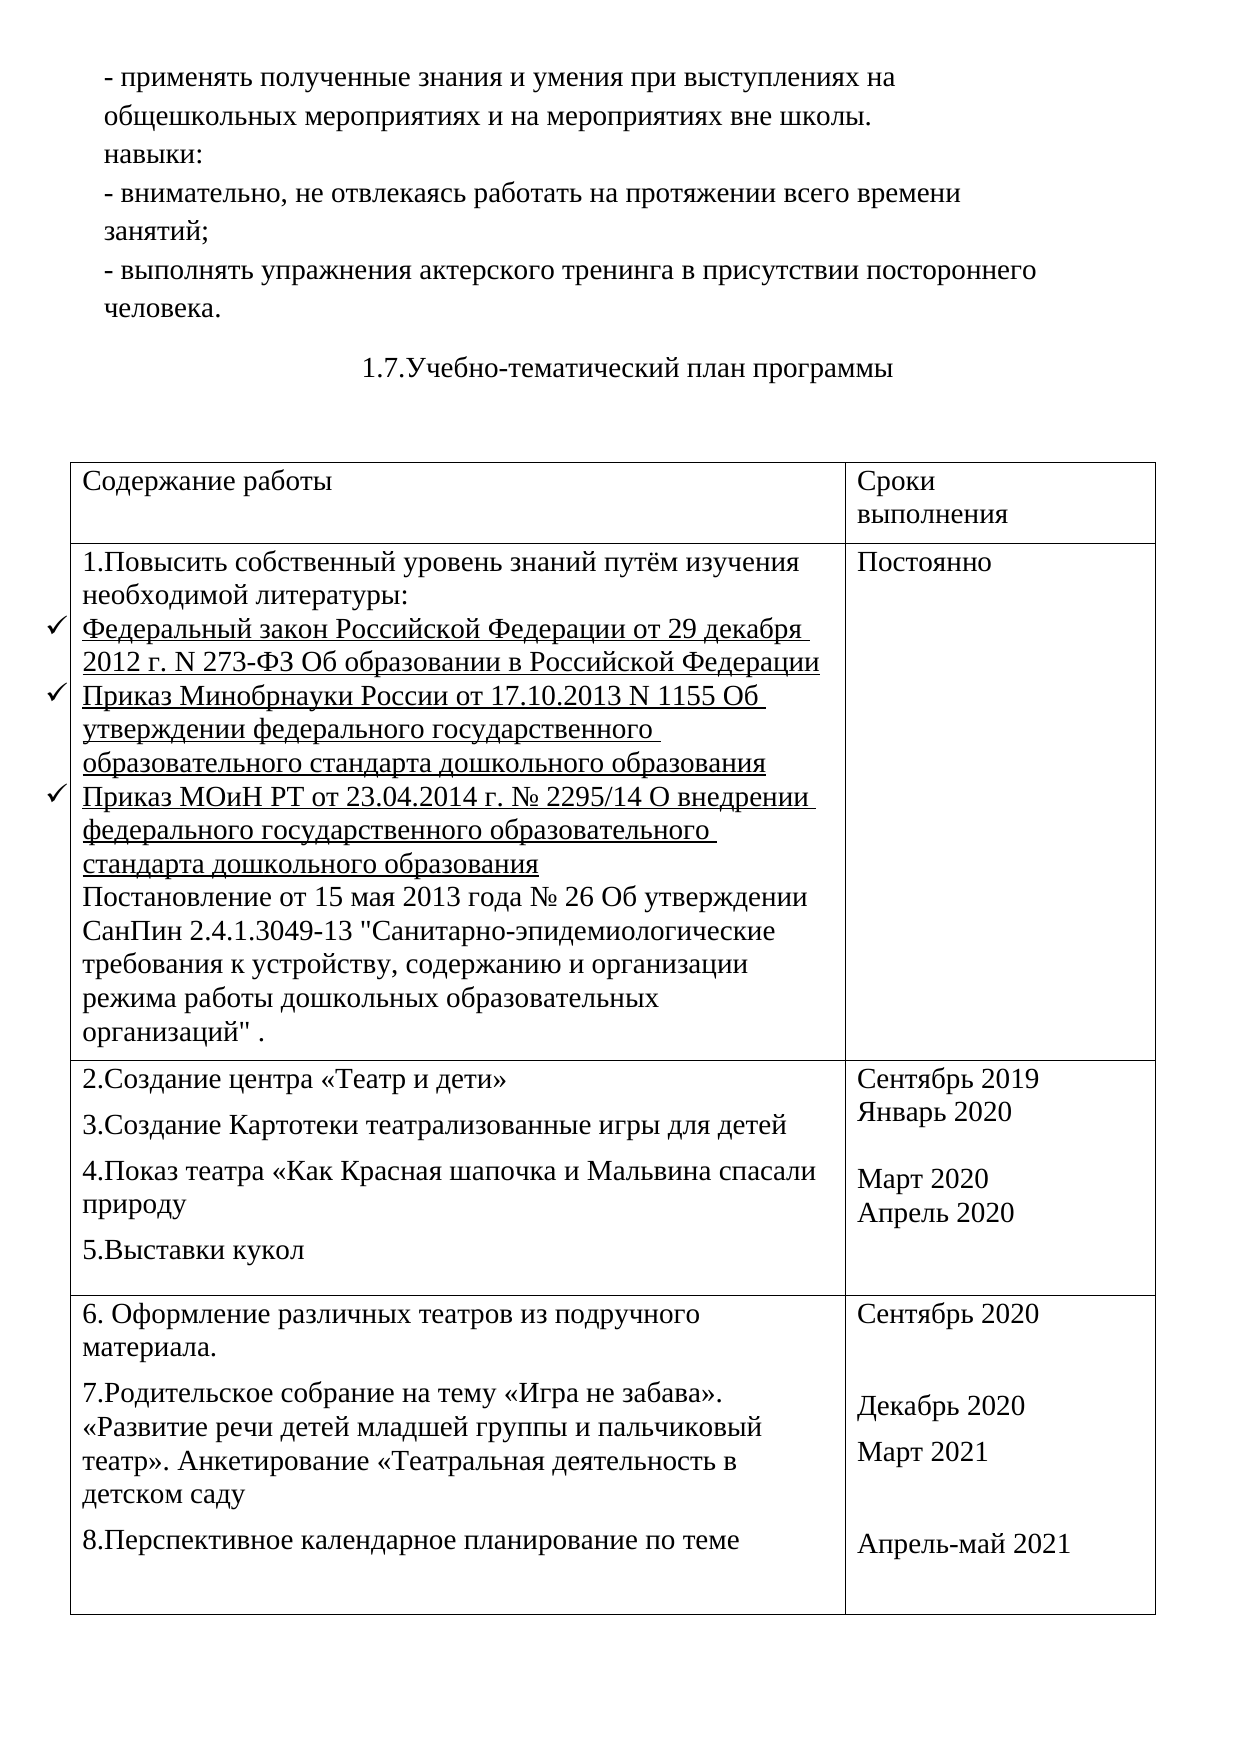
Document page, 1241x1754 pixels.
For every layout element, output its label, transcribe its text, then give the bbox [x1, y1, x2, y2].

text 1.7.Учебно-тематический план программы [103, 350, 1152, 383]
list общешкольных мероприятиях и на мероприятиях вне школы. [103, 98, 1152, 131]
table_cell 1.Повысить собственный уровень знаний путём изучения необходимой литературы: Федеральный закон Российской Федерации от 29 декабря 2012 г. N 273-ФЗ Об образовании в Российской Федерации Приказ Минобрнауки России от 17.10.2013 N 1155 Об утверждении федерального государственного образовательного стандарта дошкольного образования Приказ МОиН РТ от 23.04.2014 г. № 2295/14 О внедрении федерального государственного образовательного стандарта дошкольного образования Постановление от 15 мая 2013 года № 26 Об утверждении СанПин 2.4.1.3049-13 "Санитарно-эпидемиологические требования к устройству, содержанию и организации режима работы дошкольных образовательных организаций" . [71, 544, 845, 1060]
list человека. [103, 290, 1152, 324]
table_cell Постоянно [846, 544, 1155, 1060]
table_cell 2.Создание центра «Театр и дети» 3.Создание Картотеки театрализованные игры для детей 4.Показ театра «Как Красная шапочка и Мальвина спасали природу 5.Выставки кукол [71, 1061, 845, 1295]
table_header Содержание работы [71, 463, 845, 543]
list - выполнять упражнения актерского тренинга в присутствии постороннего [103, 252, 1152, 285]
table_header Сроки выполнения [846, 463, 1155, 543]
list - внимательно, не отвлекаясь работать на протяжении всего времени [103, 175, 1152, 208]
list занятий; [103, 213, 1152, 247]
list - применять полученные знания и умения при выступлениях на [103, 59, 1152, 93]
table_cell Сентябрь 2020 Декабрь 2020 Март 2021 Апрель-май 2021 [846, 1296, 1155, 1614]
table_cell Сентябрь 2019 Январь 2020 Март 2020 Апрель 2020 [846, 1061, 1155, 1295]
list навыки: [103, 136, 1152, 170]
table_cell 6. Оформление различных театров из подручного материала. 7.Родительское собрание на тему «Игра не забава». «Развитие речи детей младшей группы и пальчиковый театр». Анкетирование «Театральная деятельность в детском саду 8.Перспективное календарное планирование по теме [71, 1296, 845, 1614]
